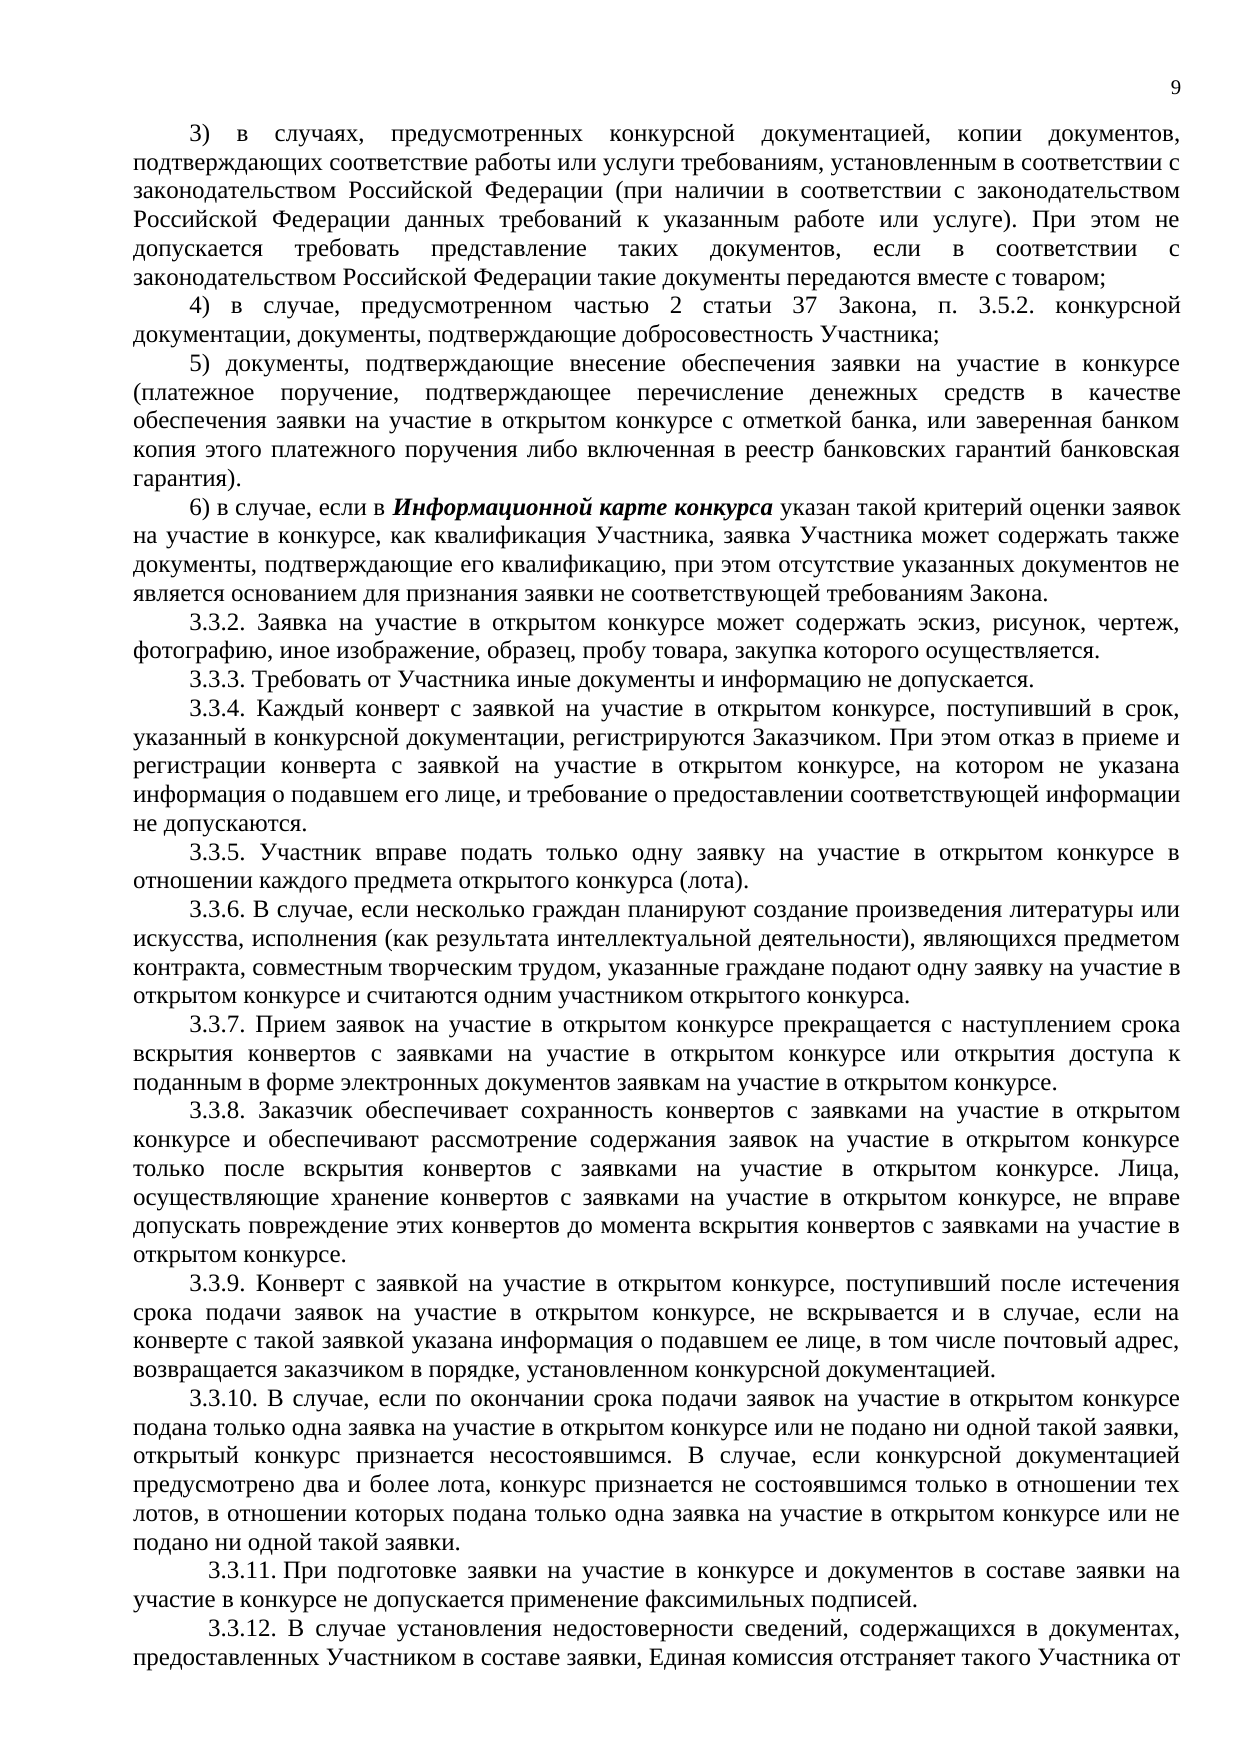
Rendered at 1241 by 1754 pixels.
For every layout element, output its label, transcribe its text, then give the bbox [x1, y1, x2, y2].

text 3.3.9. Конверт с заявкой на участие в открытом конкурсе, поступивший после истечения срока подачи заявок на участие в открытом конкурсе, не вскрывается и в случае, если на конверте с такой заявкой указана информация о подавшем ее лице, в том числе почтовый адрес, возвращается заказчиком в порядке, установленном конкурсной документацией. [133, 1268, 1181, 1383]
text 3.3.6. В случае, если несколько граждан планируют создание произведения литературы или искусства, исполнения (как результата интеллектуальной деятельности), являющихся предметом контракта, совместным творческим трудом, указанные граждане подают одну заявку на участие в открытом конкурсе и считаются одним участником открытого конкурса. [133, 894, 1181, 1009]
text 3.3.3. Требовать от Участника иные документы и информацию не допускается. [133, 664, 1181, 693]
text 3.3.7. Прием заявок на участие в открытом конкурсе прекращается с наступлением срока вскрытия конвертов с заявками на участие в открытом конкурсе или открытия доступа к поданным в форме электронных документов заявкам на участие в открытом конкурсе. [133, 1009, 1181, 1096]
text 3.3.5. Участник вправе подать только одну заявку на участие в открытом конкурсе в отношении каждого предмета открытого конкурса (лота). [133, 837, 1181, 894]
text 4) в случае, предусмотренном частью 2 статьи 37 Закона, п. 3.5.2. конкурсной документации, документы, подтверждающие добросовестность Участника; [133, 291, 1181, 348]
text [133, 1613, 1181, 1671]
text 3.3.4. Каждый конверт с заявкой на участие в открытом конкурсе, поступивший в срок, указанный в конкурсной документации, регистрируются Заказчиком. При этом отказ в приеме и регистрации конверта с заявкой на участие в открытом конкурсе, на котором не указана информация о подавшем его лице, и требование о предоставлении соответствующей информации не допускаются. [133, 693, 1181, 837]
text 6) в случае, если в Информационной карте конкурса указан такой критерий оценки заявок на участие в конкурсе, как квалификация Участника, заявка Участника может содержать также документы, подтверждающие его квалификацию, при этом отсутствие указанных документов не является основанием для признания заявки не соответствующей требованиям Закона. [133, 492, 1181, 607]
text 5) документы, подтверждающие внесение обеспечения заявки на участие в конкурсе (платежное поручение, подтверждающее перечисление денежных средств в качестве обеспечения заявки на участие в открытом конкурсе с отметкой банка, или заверенная банком копия этого платежного поручения либо включенная в реестр банковских гарантий банковская гарантия). [133, 348, 1181, 492]
text 3.3.10. В случае, если по окончании срока подачи заявок на участие в открытом конкурсе подана только одна заявка на участие в открытом конкурсе или не подано ни одной такой заявки, открытый конкурс признается несостоявшимся. В случае, если конкурсной документацией предусмотрено два и более лота, конкурс признается не состоявшимся только в отношении тех лотов, в отношении которых подана только одна заявка на участие в открытом конкурсе или не подано ни одной такой заявки. [133, 1383, 1181, 1556]
text 3.3.11. При подготовке заявки на участие в конкурсе и документов в составе заявки на участие в конкурсе не допускается применение факсимильных подписей. [133, 1556, 1181, 1613]
text 3) в случаях, предусмотренных конкурсной документацией, копии документов, подтверждающих соответствие работы или услуги требованиям, установленным в соответствии с законодательством Российской Федерации (при наличии в соответствии с законодательством Российской Федерации данных требований к указанным работе или услуге). При этом не допускается требовать представление таких документов, если в соответствии с законодательством Российской Федерации такие документы передаются вместе с товаром; [133, 118, 1181, 291]
text 3.3.2. Заявка на участие в открытом конкурсе может содержать эскиз, рисунок, чертеж, фотографию, иное изображение, образец, пробу товара, закупка которого осуществляется. [133, 607, 1181, 664]
text 3.3.8. Заказчик обеспечивает сохранность конвертов с заявками на участие в открытом конкурсе и обеспечивают рассмотрение содержания заявок на участие в открытом конкурсе только после вскрытия конвертов с заявками на участие в открытом конкурсе. Лица, осуществляющие хранение конвертов с заявками на участие в открытом конкурсе, не вправе допускать повреждение этих конвертов до момента вскрытия конвертов с заявками на участие в открытом конкурсе. [133, 1096, 1181, 1268]
